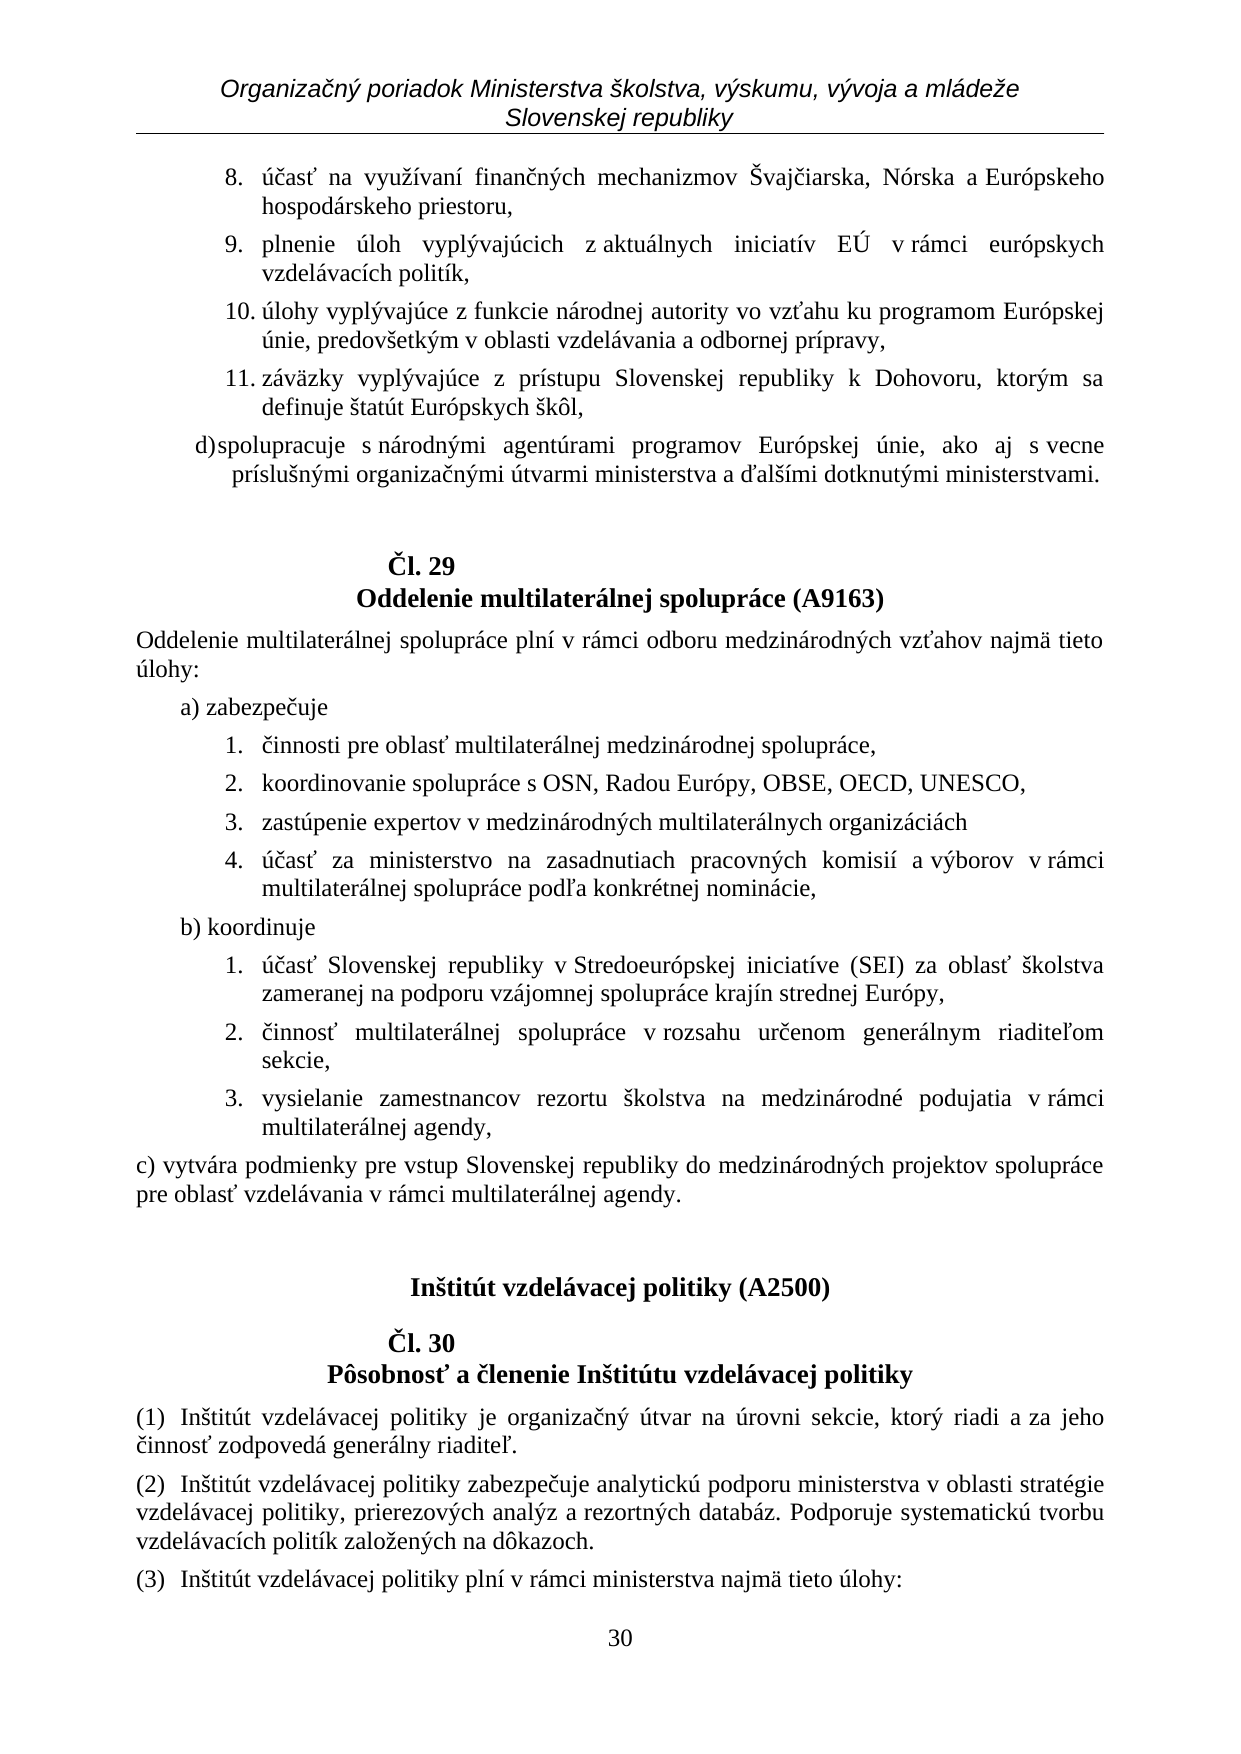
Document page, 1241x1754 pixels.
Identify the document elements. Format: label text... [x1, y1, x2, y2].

list vysielanie zamestnancov rezortu školstva na medzinárodné podujatia v rámci multilaterálnej agendy, [224, 1083, 1104, 1141]
list spolupracuje s národnými agentúrami programov Európskej únie, ako aj s vecne príslušnými organizačnými útvarmi ministerstva a ďalšími dotknutými ministerstvami. [195, 430, 1104, 487]
subtitle Pôsobnosť a členenie Inštitútu vzdelávacej politiky [136, 1327, 1104, 1389]
list záväzky vyplývajúce z prístupu Slovenskej republiky k Dohovoru, ktorým sa definuje štatút Európskych škôl, [224, 363, 1104, 421]
text b) koordinuje [180, 912, 1104, 940]
subtitle Oddelenie multilaterálnej spolupráce (A9163) [136, 551, 1104, 613]
list zastúpenie expertov v medzinárodných multilaterálnych organizáciách [224, 807, 1104, 835]
list účasť na využívaní finančných mechanizmov Švajčiarska, Nórska a Európskeho hospodárskeho priestoru, [224, 162, 1104, 220]
list Inštitút vzdelávacej politiky zabezpečuje analytickú podporu ministerstva v oblasti stratégie vzdelávacej politiky, prierezových analýz a rezortných databáz. Podporuje systematickú tvorbu vzdelávacích politík založených na dôkazoch. [136, 1469, 1104, 1555]
list plnenie úloh vyplývajúcich z aktuálnych iniciatív EÚ v rámci európskych vzdelávacích politík, [224, 229, 1104, 287]
list činnosť multilaterálnej spolupráce v rozsahu určenom generálnym riaditeľom sekcie, [224, 1017, 1104, 1074]
list Inštitút vzdelávacej politiky je organizačný útvar na úrovni sekcie, ktorý riadi a za jeho činnosť zodpovedá generálny riaditeľ. [136, 1402, 1104, 1459]
list úlohy vyplývajúce z funkcie národnej autority vo vzťahu ku programom Európskej únie, predovšetkým v oblasti vzdelávania a odbornej prípravy, [224, 296, 1104, 354]
list činnosti pre oblasť multilaterálnej medzinárodnej spolupráce, [224, 730, 1104, 759]
list koordinovanie spolupráce s OSN, Radou Európy, OBSE, OECD, UNESCO, [224, 768, 1104, 797]
text Oddelenie multilaterálnej spolupráce plní v rámci odboru medzinárodných vzťahov najmä tieto úlohy: [136, 625, 1104, 683]
list účasť Slovenskej republiky v Stredoeurópskej iniciatíve (SEI) za oblasť školstva zameranej na podporu vzájomnej spolupráce krajín strednej Európy, [224, 950, 1104, 1007]
subtitle Inštitút vzdelávacej politiky (A2500) [136, 1271, 1104, 1302]
text c) vytvára podmienky pre vstup Slovenskej republiky do medzinárodných projektov spolupráce pre oblasť vzdelávania v rámci multilaterálnej agendy. [136, 1150, 1104, 1208]
text a) zabezpečuje [180, 692, 1104, 721]
list účasť za ministerstvo na zasadnutiach pracovných komisií a výborov v rámci multilaterálnej spolupráce podľa konkrétnej nominácie, [224, 845, 1104, 902]
list Inštitút vzdelávacej politiky plní v rámci ministerstva najmä tieto úlohy: [136, 1564, 1104, 1593]
